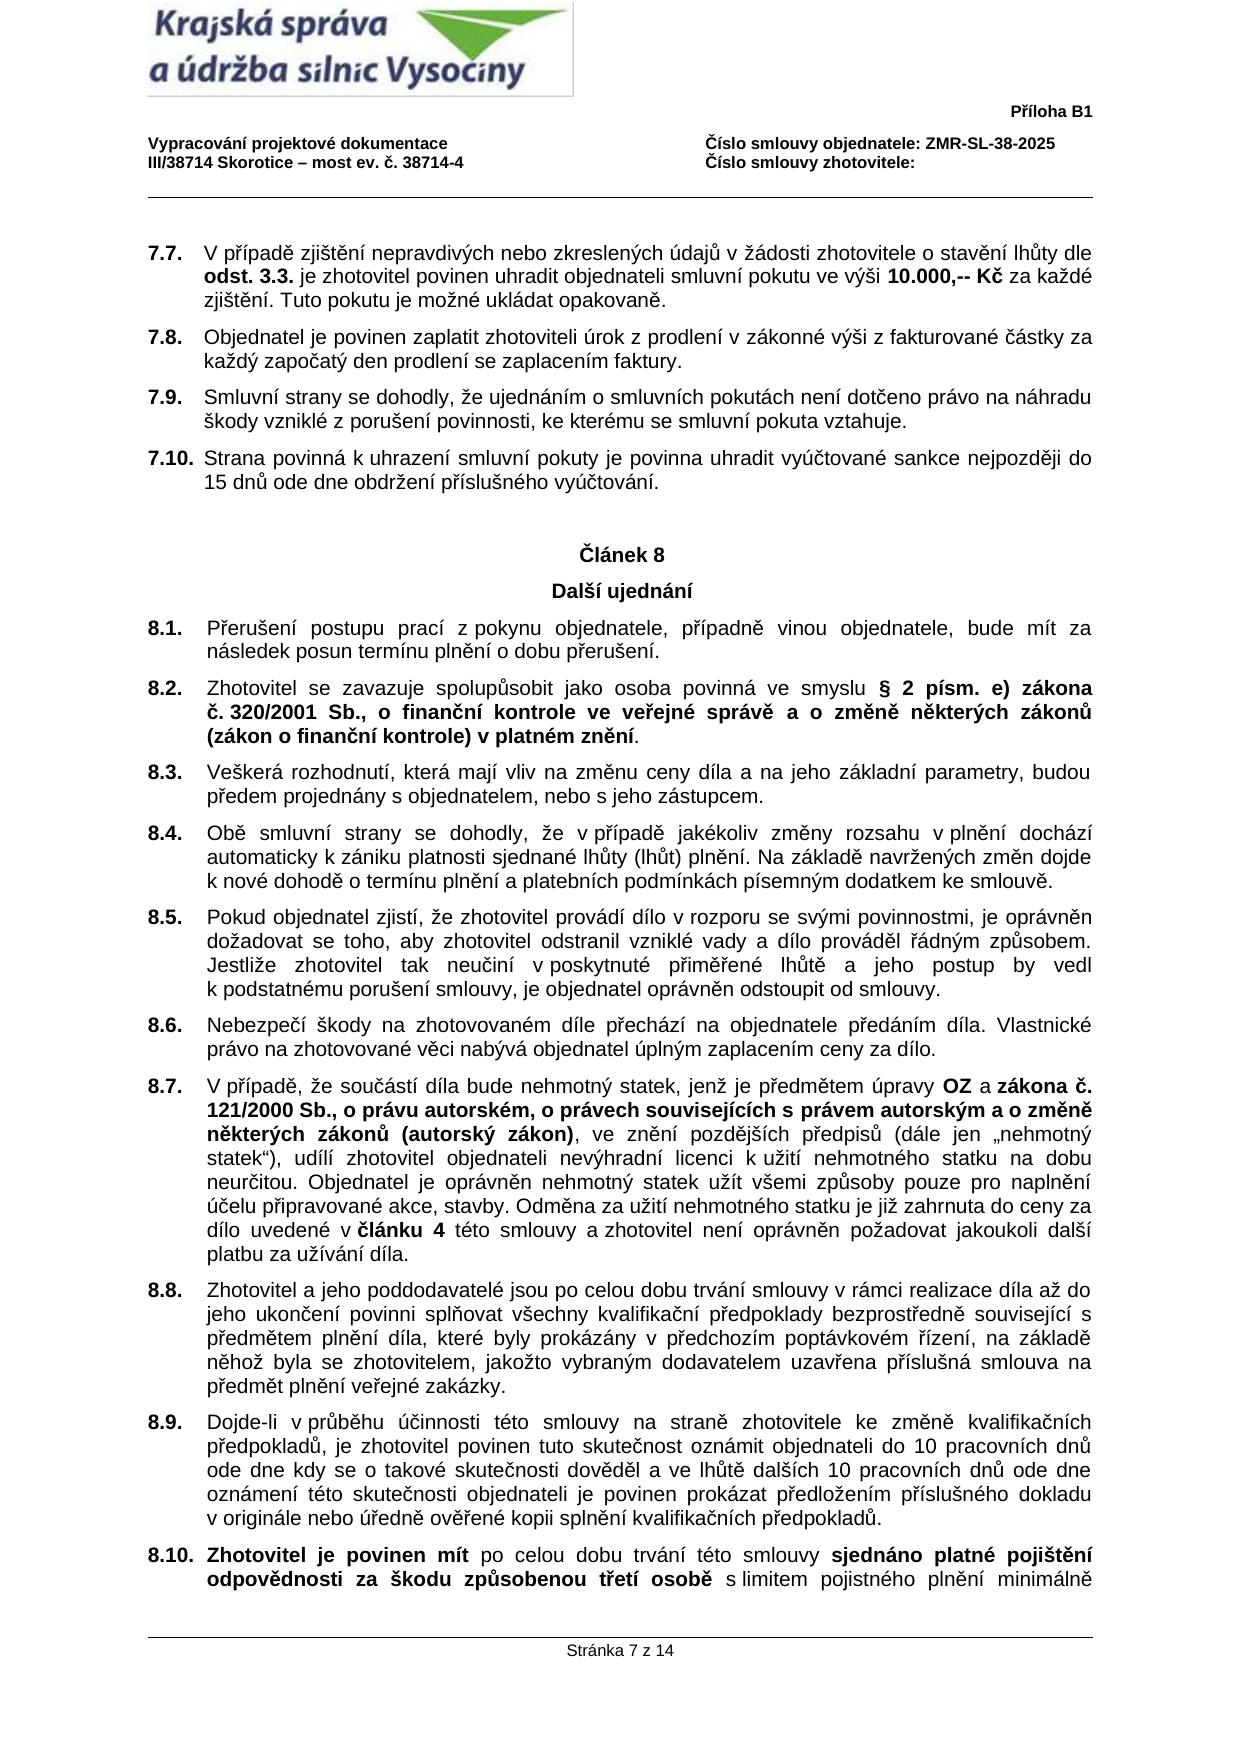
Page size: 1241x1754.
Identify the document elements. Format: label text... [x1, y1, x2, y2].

list Dojde-li v průběhu účinnosti této smlouvy na straně zhotovitele ke změně kvalifikačních předpokladů, je zhotovitel povinen tuto skutečnost oznámit objednateli do 10 pracovních dnů ode dne kdy se o takové skutečnosti dověděl a ve lhůtě dalších 10 pracovních dnů ode dne oznámení této skutečnosti objednateli je povinen prokázat předložením příslušného dokladu v originále nebo úředně ověřené kopii splnění kvalifikačních předpokladů. [148, 1410, 1093, 1530]
list Veškerá rozhodnutí, která mají vliv na změnu ceny díla a na jeho základní parametry, budou předem projednány s objednatelem, nebo s jeho zástupcem. [148, 760, 1093, 808]
list V případě, že součástí díla bude nehmotný statek, jenž je předmětem úpravy OZ a zákona č. 121/2000 Sb., o právu autorském, o právech souvisejících s právem autorským a o změně některých zákonů (autorský zákon), ve znění pozdějších předpisů (dále jen „nehmotný statek“), udílí zhotovitel objednateli nevýhradní licenci k užití nehmotného statku na dobu neurčitou. Objednatel je oprávněn nehmotný statek užít všemi způsoby pouze pro naplnění účelu připravované akce, stavby. Odměna za užití nehmotného statku je již zahrnuta do ceny za dílo uvedené v článku 4 této smlouvy a zhotovitel není oprávněn požadovat jakoukoli další platbu za užívání díla. [148, 1074, 1093, 1265]
list Zhotovitel a jeho poddodavatelé jsou po celou dobu trvání smlouvy v rámci realizace díla až do jeho ukončení povinni splňovat všechny kvalifikační předpoklady bezprostředně související s předmětem plnění díla, které byly prokázány v předchozím poptávkovém řízení, na základě něhož byla se zhotovitelem, jakožto vybraným dodavatelem uzavřena příslušná smlouva na předmět plnění veřejné zakázky. [148, 1278, 1093, 1398]
list Další ujednání [148, 579, 1096, 603]
list Přerušení postupu prací z pokynu objednatele, případně vinou objednatele, bude mít za následek posun termínu plnění o dobu přerušení. [148, 615, 1093, 663]
list Článek 8 [148, 542, 1096, 566]
list Objednatel je povinen zaplatit zhotoviteli úrok z prodlení v zákonné výši z fakturované částky za každý započatý den prodlení se zaplacením faktury. [148, 325, 1093, 373]
list V případě zjištění nepravdivých nebo zkreslených údajů v žádosti zhotovitele o stavění lhůty dle odst. 3.3. je zhotovitel povinen uhradit objednateli smluvní pokutu ve výši 10.000,-- Kč za každé zjištění. Tuto pokutu je možné ukládat opakovaně. [148, 240, 1093, 312]
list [148, 1542, 1093, 1590]
list Strana povinná k uhrazení smluvní pokuty je povinna uhradit vyúčtované sankce nejpozději do 15 dnů ode dne obdržení příslušného vyúčtování. [148, 446, 1093, 493]
list Pokud objednatel zjistí, že zhotovitel provádí dílo v rozporu se svými povinnostmi, je oprávněn dožadovat se toho, aby zhotovitel odstranil vzniklé vady a dílo prováděl řádným způsobem. Jestliže zhotovitel tak neučiní v poskytnuté přiměřené lhůtě a jeho postup by vedl k podstatnému porušení smlouvy, je objednatel oprávněn odstoupit od smlouvy. [148, 905, 1093, 1001]
picture [147, 2, 574, 98]
list Smluvní strany se dohodly, že ujednáním o smluvních pokutách není dotčeno právo na náhradu škody vzniklé z porušení povinnosti, ke kterému se smluvní pokuta vztahuje. [148, 385, 1093, 433]
list Zhotovitel se zavazuje spolupůsobit jako osoba povinná ve smyslu § 2 písm. e) zákona č. 320/2001 Sb., o finanční kontrole ve veřejné správě a o změně některých zákonů (zákon o finanční kontrole) v platném znění. [148, 676, 1093, 748]
list Obě smluvní strany se dohodly, že v případě jakékoliv změny rozsahu v plnění dochází automaticky k zániku platnosti sjednané lhůty (lhůt) plnění. Na základě navržených změn dojde k nové dohodě o termínu plnění a platebních podmínkách písemným dodatkem ke smlouvě. [148, 821, 1093, 892]
list Nebezpečí škody na zhotovovaném díle přechází na objednatele předáním díla. Vlastnické právo na zhotovované věci nabývá objednatel úplným zaplacením ceny za dílo. [148, 1013, 1093, 1061]
